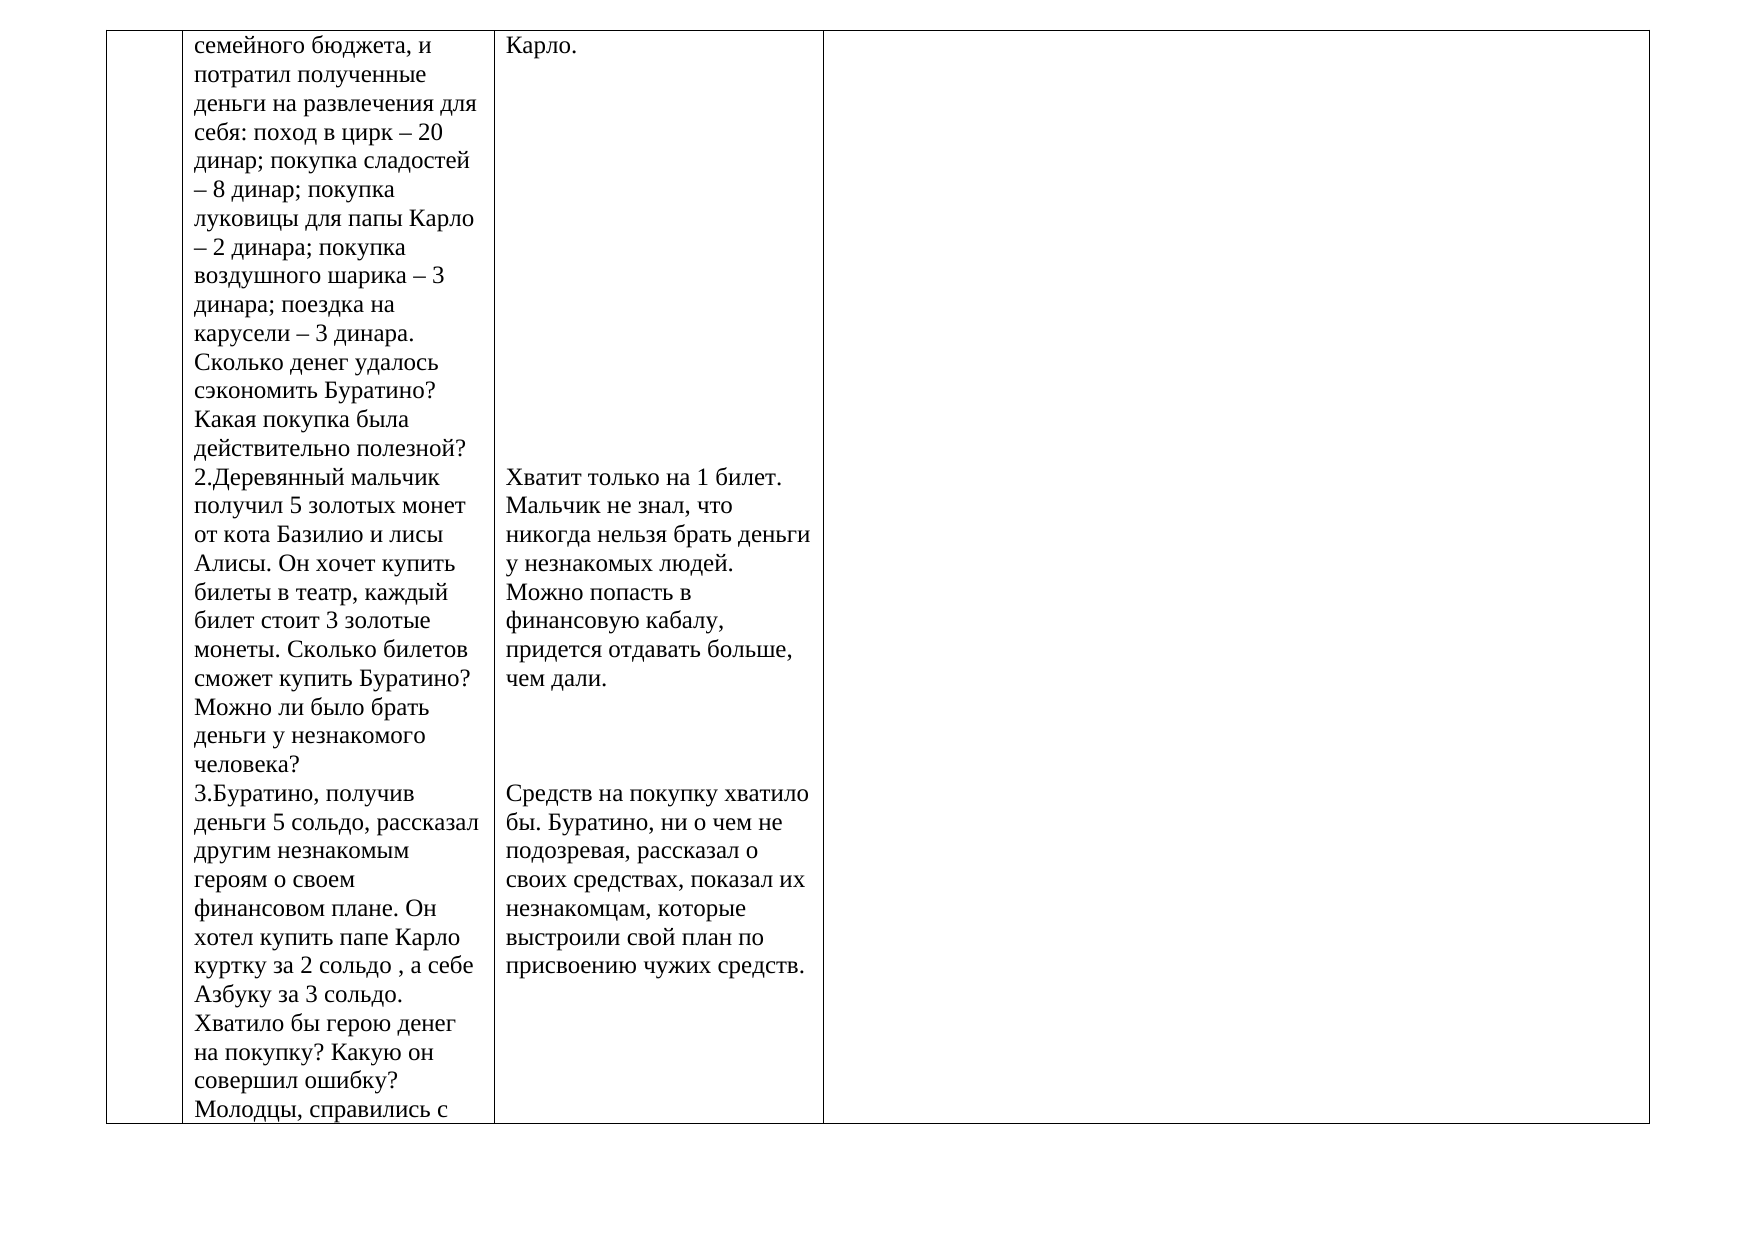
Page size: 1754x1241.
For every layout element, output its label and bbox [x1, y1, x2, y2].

table_cell [824, 31, 1649, 1123]
table_cell [183, 31, 494, 1123]
table_cell [495, 31, 823, 1123]
table_cell [107, 31, 182, 1123]
